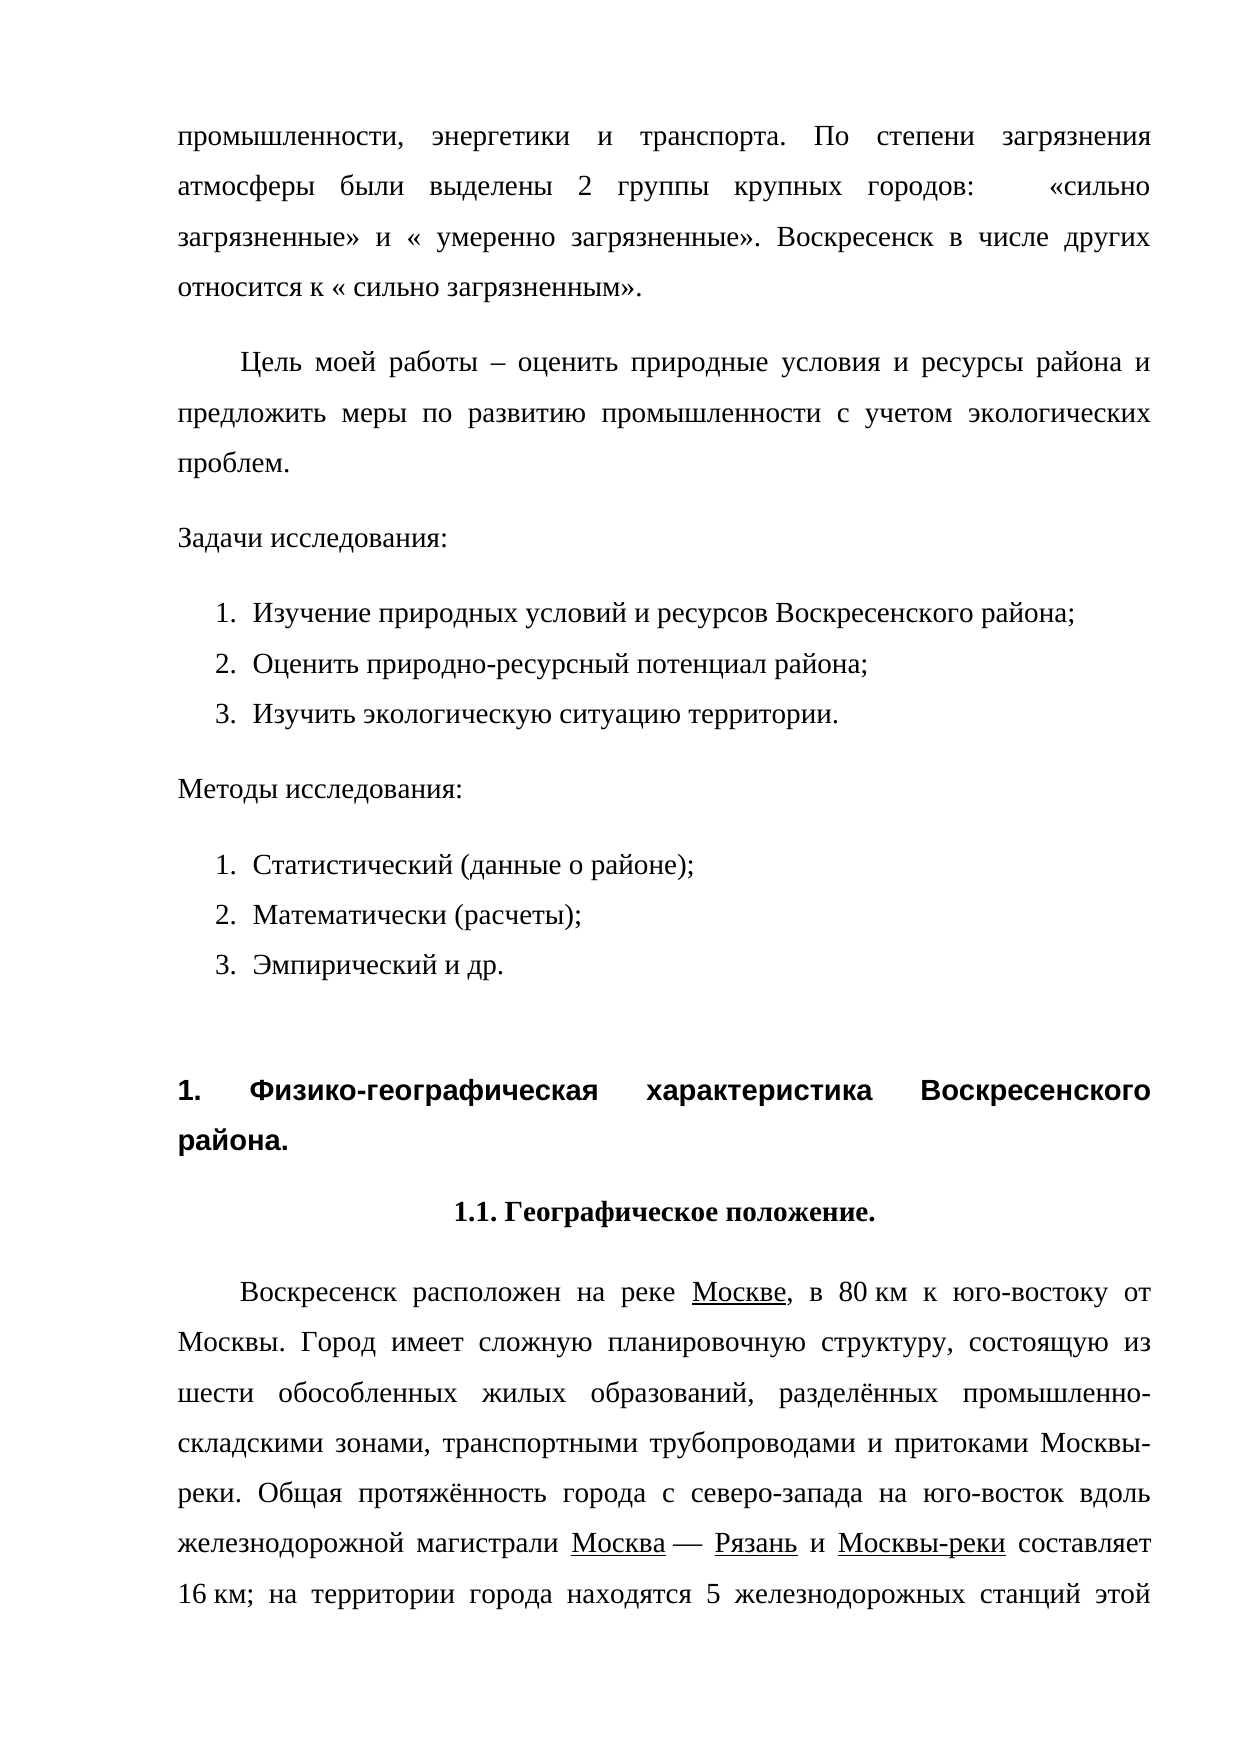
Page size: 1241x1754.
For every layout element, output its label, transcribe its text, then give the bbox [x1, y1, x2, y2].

subtitle 1. Физико-географическая характеристика Воскресенского района. [177, 1073, 1152, 1157]
text Цель моей работы – оценить природные условия и ресурсы района и предложить меры по развитию промышленности с учетом экологических проблем. [177, 344, 1152, 478]
subtitle 1.1. Географическое положение. [177, 1194, 1152, 1228]
text Задачи исследования: [177, 520, 1152, 554]
text Методы исследования: [177, 772, 1152, 805]
list Изучить экологическую ситуацию территории. [215, 696, 1152, 730]
list Оценить природно-ресурсный потенциал района; [215, 646, 1152, 679]
list Статистический (данные о районе); [215, 847, 1152, 880]
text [177, 118, 1152, 303]
list Математически (расчеты); [215, 897, 1152, 931]
list Изучение природных условий и ресурсов Воскресенского района; [215, 596, 1152, 629]
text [177, 1274, 1152, 1609]
list Эмпирический и др. [215, 947, 1152, 981]
